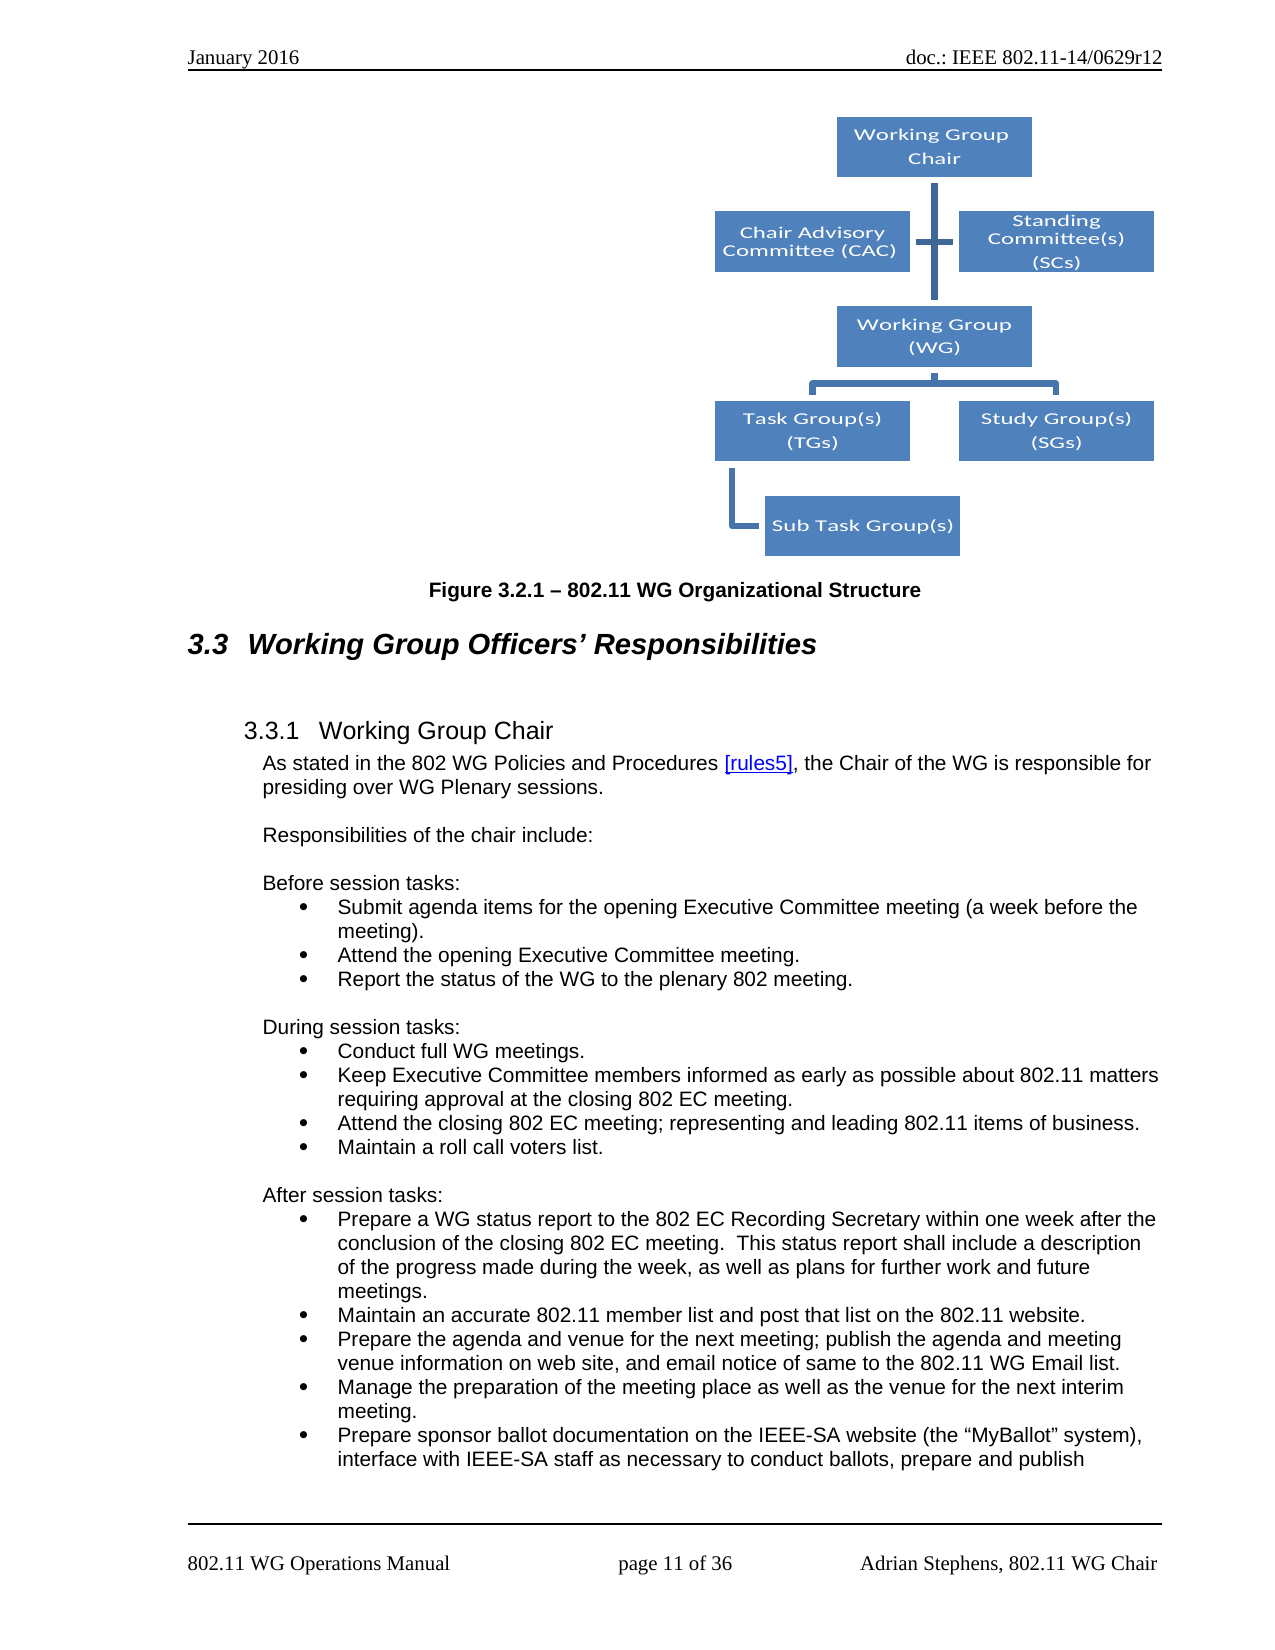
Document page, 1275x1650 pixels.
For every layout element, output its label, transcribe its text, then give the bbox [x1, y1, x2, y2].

text Responsibilities of the chair include: [262, 823, 1162, 847]
text As stated in the 802 WG Policies and Procedures [rules5], the Chair of the WG is responsible for presiding over WG Plenary sessions. [262, 751, 1162, 799]
subtitle Working Group Officers’ Responsibilities [187, 627, 1162, 661]
list Prepare the agenda and venue for the next meeting; publish the agenda and meeting venue information on web site, and email notice of same to the 802.11 WG Email list. [300, 1327, 1162, 1375]
list Conduct full WG meetings. [300, 1039, 1162, 1063]
list Maintain a roll call voters list. [300, 1135, 1162, 1159]
text During session tasks: [262, 1015, 1162, 1039]
list Attend the opening Executive Committee meeting. [300, 943, 1162, 967]
text Before session tasks: [262, 871, 1162, 895]
list Submit agenda items for the opening Executive Committee meeting (a week before the meeting). [300, 895, 1162, 943]
list Keep Executive Committee members informed as early as possible about 802.11 matters requiring approval at the closing 802 EC meeting. [300, 1063, 1162, 1111]
list Prepare a WG status report to the 802 EC Recording Secretary within one week after the conclusion of the closing 802 EC meeting. This status report shall include a description of the progress made during the week, as well as plans for further work and future meetings. [300, 1207, 1162, 1303]
list Maintain an accurate 802.11 member list and post that list on the 802.11 website. [300, 1303, 1162, 1327]
text Figure 3.2.1 – 802.11 WG Organizational Structure [187, 578, 1162, 602]
text After session tasks: [262, 1183, 1162, 1207]
subtitle Working Group Chair [244, 716, 1162, 745]
list Report the status of the WG to the plenary 802 meeting. [300, 967, 1162, 991]
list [300, 1423, 1162, 1471]
list Manage the preparation of the meeting place as well as the venue for the next interim meeting. [300, 1375, 1162, 1423]
list Attend the closing 802 EC meeting; representing and leading 802.11 items of business. [300, 1111, 1162, 1135]
